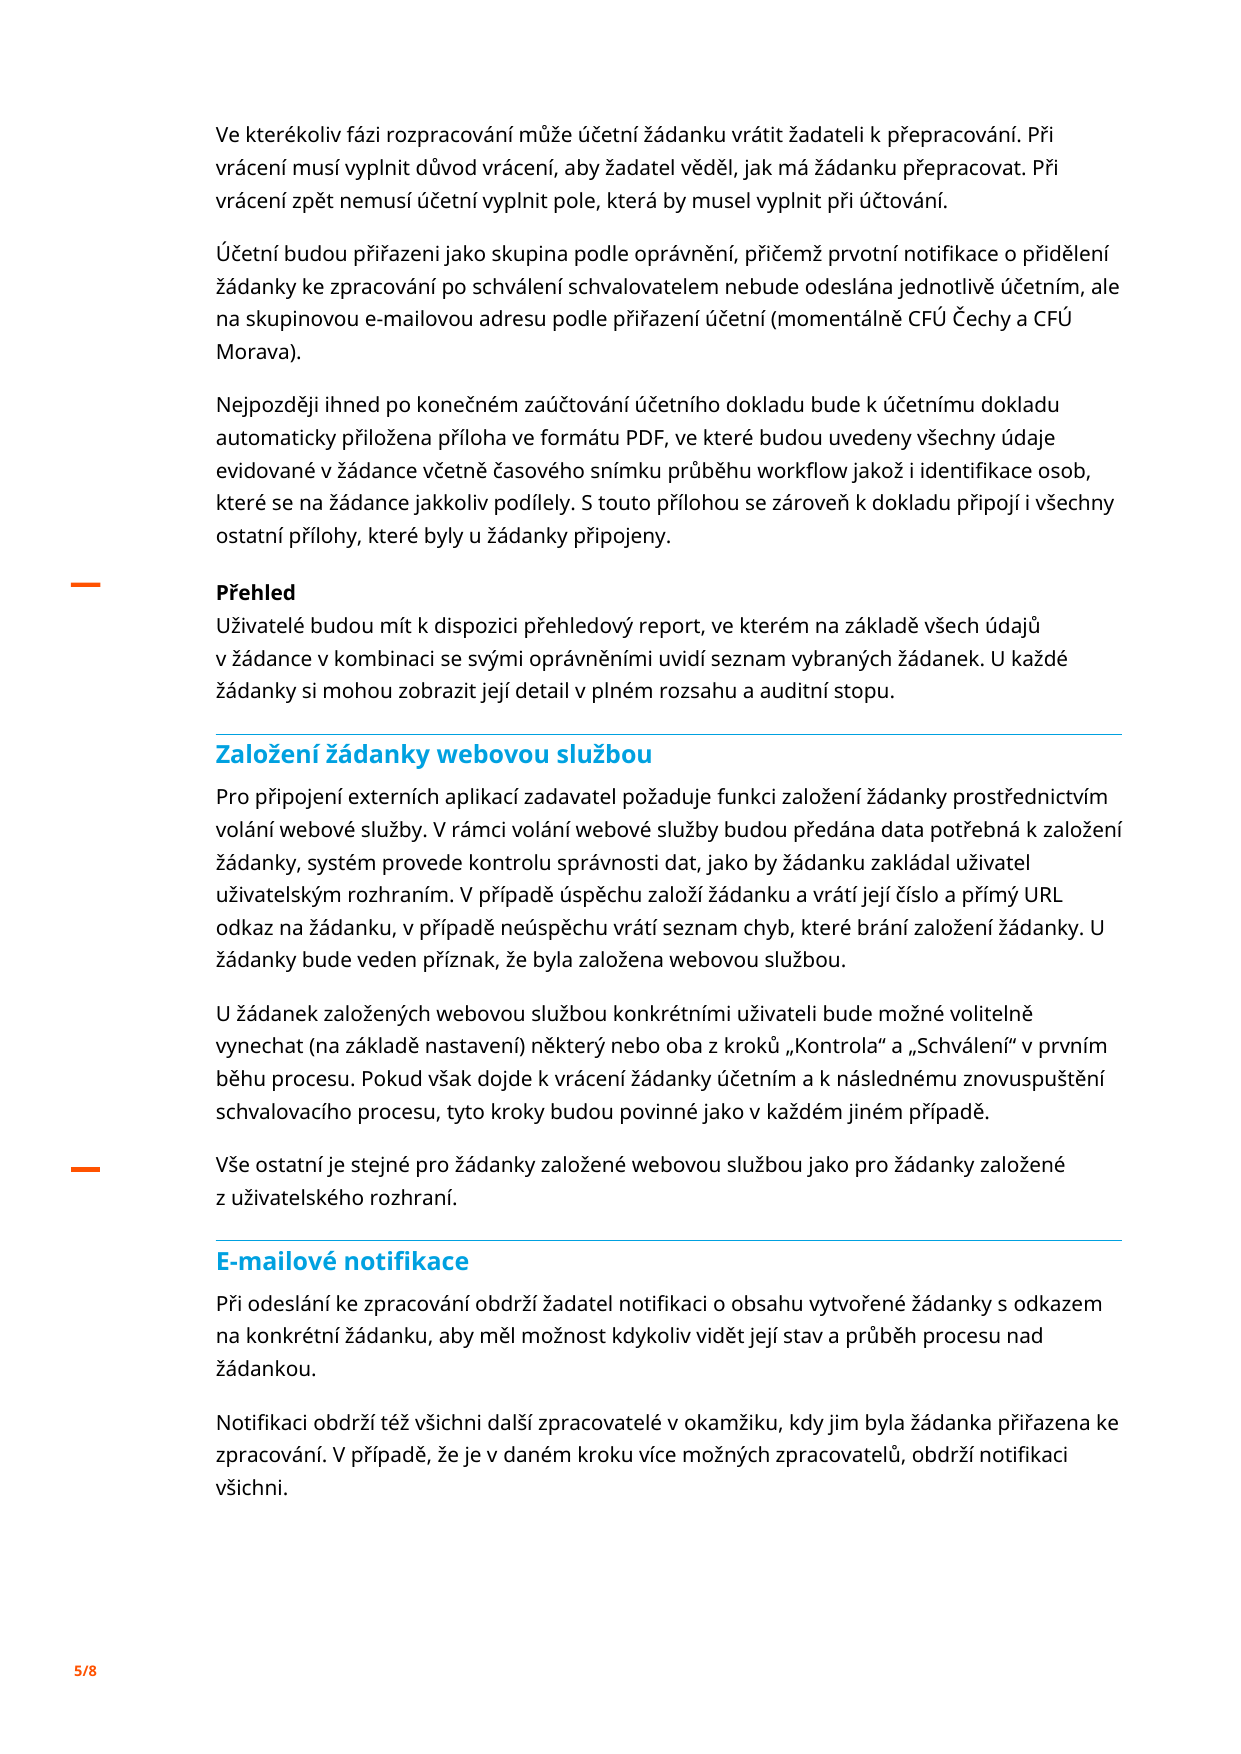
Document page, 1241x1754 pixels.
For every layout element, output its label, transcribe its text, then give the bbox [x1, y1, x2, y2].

text Uživatelé budou mít k dispozici přehledový report, ve kterém na základě všech údajů v žádance v kombinaci se svými oprávněními uvidí seznam vybraných žádanek. U každé žádanky si mohou zobrazit její detail v plném rozsahu a auditní stopu. [216, 611, 1122, 705]
subtitle Přehled [216, 578, 1122, 607]
text Notifikaci obdrží též všichni další zpracovatelé v okamžiku, kdy jim byla žádanka přiřazena ke zpracování. V případě, že je v daném kroku více možných zpracovatelů, obdrží notifikaci všichni. [216, 1408, 1122, 1501]
text Ve kterékoliv fázi rozpracování může účetní žádanku vrátit žadateli k přepracování. Při vrácení musí vyplnit důvod vrácení, aby žadatel věděl, jak má žádanku přepracovat. Při vrácení zpět nemusí účetní vyplnit pole, která by musel vyplnit při účtování. [216, 121, 1122, 214]
text Účetní budou přiřazeni jako skupina podle oprávnění, přičemž prvotní notifikace o přidělení žádanky ke zpracování po schválení schvalovatelem nebude odeslána jednotlivě účetním, ale na skupinovou e-mailovou adresu podle přiřazení účetní (momentálně CFÚ Čechy a CFÚ Morava). [216, 239, 1122, 366]
text Při odeslání ke zpracování obdrží žadatel notifikaci o obsahu vytvořené žádanky s odkazem na konkrétní žádanku, aby měl možnost kdykoliv vidět její stav a průběh procesu nad žádankou. [216, 1289, 1122, 1383]
subtitle Založení žádanky webovou službou [216, 735, 1122, 771]
text Vše ostatní je stejné pro žádanky založené webovou službou jako pro žádanky založené z uživatelského rozhraní. [216, 1150, 1122, 1211]
text U žádanek založených webovou službou konkrétními uživateli bude možné volitelně vynechat (na základě nastavení) některý nebo oba z kroků „Kontrola“ a „Schválení“ v prvním běhu procesu. Pokud však dojde k vrácení žádanky účetním a k následnému znovuspuštění schvalovacího procesu, tyto kroky budou povinné jako v každém jiném případě. [216, 999, 1122, 1125]
text Nejpozději ihned po konečném zaúčtování účetního dokladu bude k účetnímu dokladu automaticky přiložena příloha ve formátu PDF, ve které budou uvedeny všechny údaje evidované v žádance včetně časového snímku průběhu workflow jakož i identifikace osob, které se na žádance jakkoliv podílely. S touto přílohou se zároveň k dokladu připojí i všechny ostatní přílohy, které byly u žádanky připojeny. [216, 391, 1122, 549]
text Pro připojení externích aplikací zadavatel požaduje funkci založení žádanky prostřednictvím volání webové služby. V rámci volání webové služby budou předána data potřebná k založení žádanky, systém provede kontrolu správnosti dat, jako by žádanku zakládal uživatel uživatelským rozhraním. V případě úspěchu založí žádanku a vrátí její číslo a přímý URL odkaz na žádanku, v případě neúspěchu vrátí seznam chyb, které brání založení žádanky. U žádanky bude veden příznak, že byla založena webovou službou. [216, 782, 1122, 974]
subtitle E-mailové notifikace [216, 1241, 1122, 1278]
